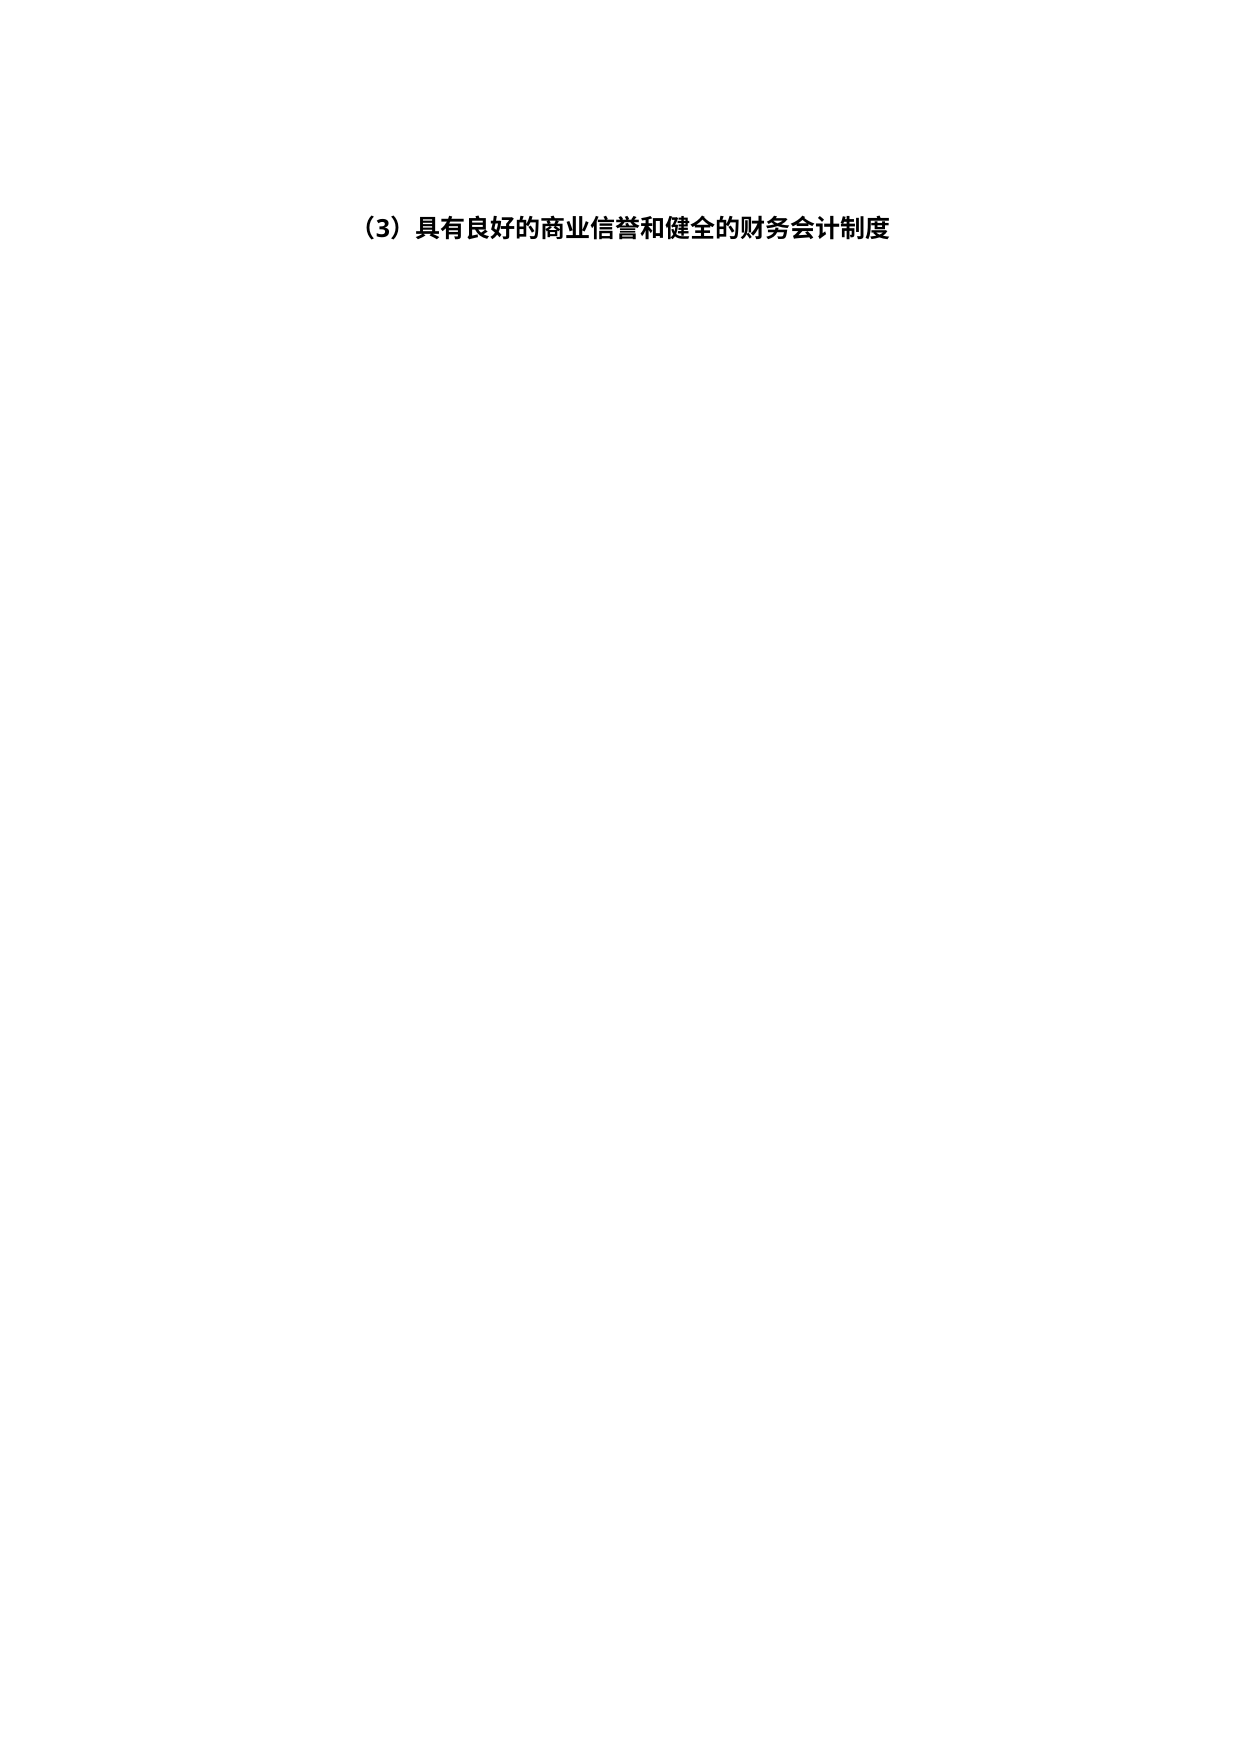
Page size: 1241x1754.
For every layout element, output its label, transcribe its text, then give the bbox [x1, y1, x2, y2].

text （3）具有良好的商业信誉和健全的财务会计制度 [187, 194, 1053, 259]
